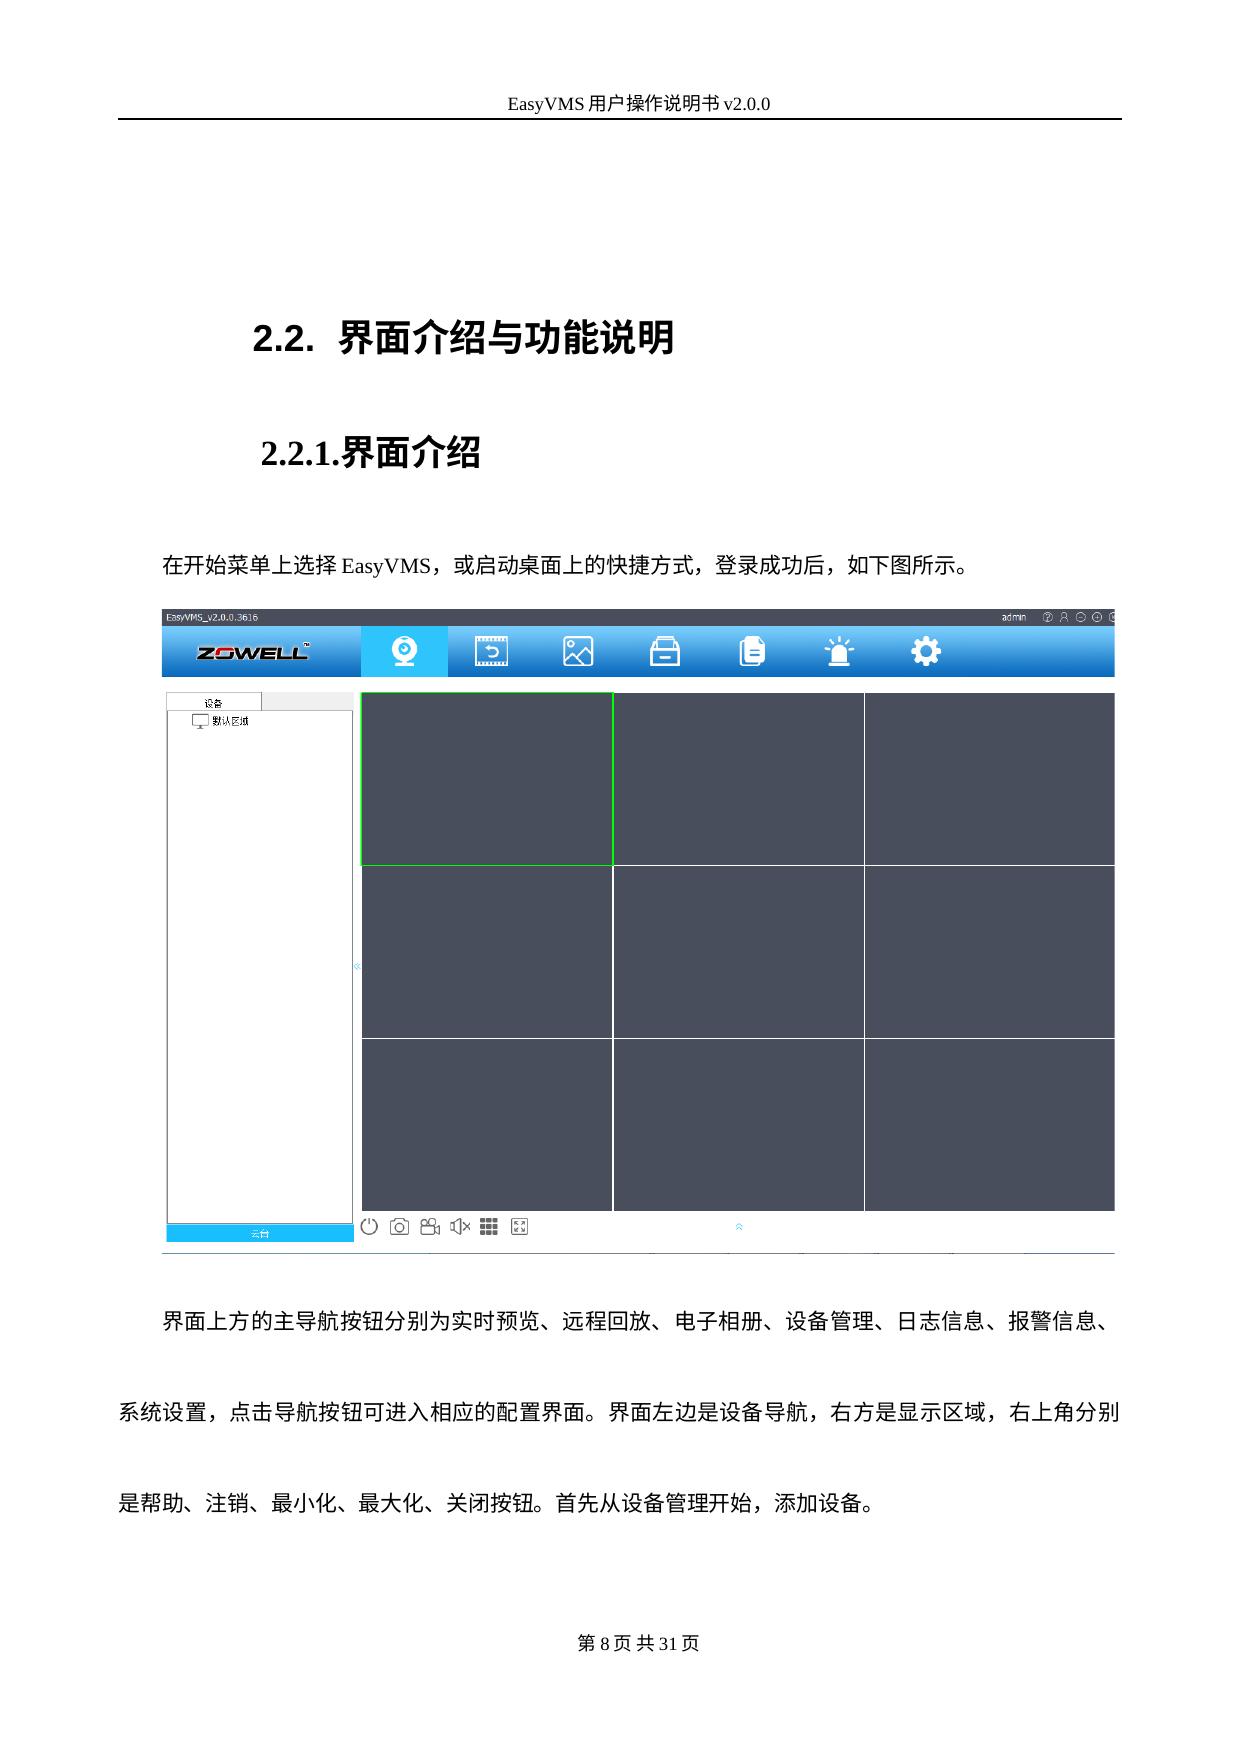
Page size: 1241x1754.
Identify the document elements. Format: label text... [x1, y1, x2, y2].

text 在开始菜单上选择EasyVMS，或启动桌面上的快捷方式，登录成功后，如下图所示。 [118, 533, 1122, 594]
text 界面上方的主导航按钮分别为实时预览、远程回放、电子相册、设备管理、日志信息、报警信息、系统设置，点击导航按钮可进入相应的配置界面。界面左边是设备导航，右方是显示区域，右上角分别是帮助、注销、最小化、最大化、关闭按钮。首先从设备管理开始，添加设备。 [118, 1289, 1122, 1532]
subtitle 2.2.1.界面介绍 [118, 420, 1122, 481]
picture [161, 609, 1115, 1254]
subtitle 界面介绍与功能说明 [177, 305, 1122, 366]
